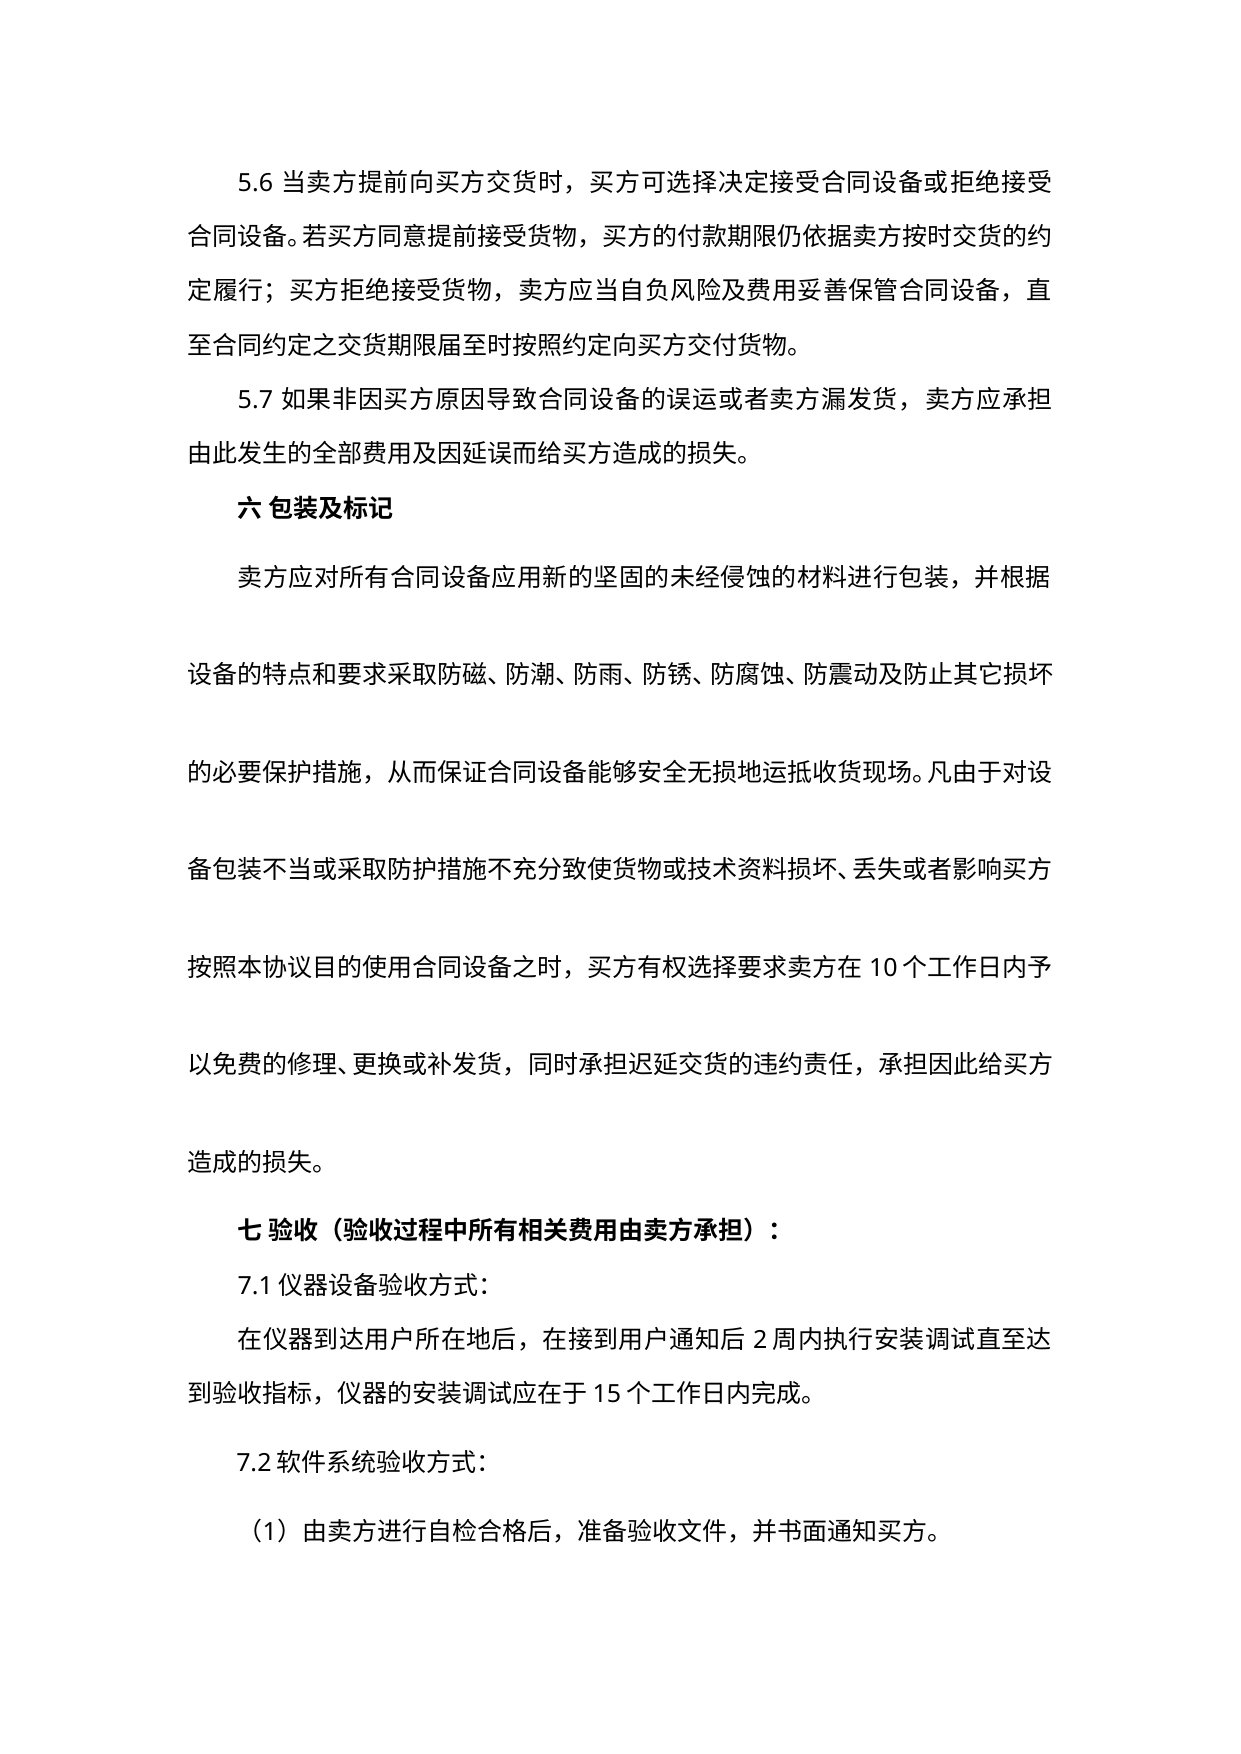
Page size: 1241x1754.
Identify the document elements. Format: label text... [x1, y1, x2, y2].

text 5.6 当卖方提前向买方交货时，买方可选择决定接受合同设备或拒绝接受合同设备。若买方同意提前接受货物，买方的付款期限仍依据卖方按时交货的约定履行；买方拒绝接受货物，卖方应当自负风险及费用妥善保管合同设备，直至合同约定之交货期限届至时按照约定向买方交付货物。 [187, 162, 1053, 361]
text 卖方应对所有合同设备应用新的坚固的未经侵蚀的材料进行包装，并根据设备的特点和要求采取防磁、防潮、防雨、防锈、防腐蚀、防震动及防止其它损坏的必要保护措施，从而保证合同设备能够安全无损地运抵收货现场。凡由于对设备包装不当或采取防护措施不充分致使货物或技术资料损坏、丢失或者影响买方按照本协议目的使用合同设备之时，买方有权选择要求卖方在10个工作日内予以免费的修理、更换或补发货，同时承担迟延交货的违约责任，承担因此给买方造成的损失。 [187, 543, 1053, 1193]
text 六 包装及标记 [187, 488, 1053, 524]
text 七 验收（验收过程中所有相关费用由卖方承担）： [187, 1211, 1053, 1247]
text 在仪器到达用户所在地后，在接到用户通知后2周内执行安装调试直至达到验收指标，仪器的安装调试应在于15个工作日内完成。 [187, 1319, 1053, 1410]
text 7.1仪器设备验收方式： [187, 1265, 1053, 1301]
text 7.2软件系统验收方式： [223, 1428, 1053, 1493]
text （1）由卖方进行自检合格后，准备验收文件，并书面通知买方。 [187, 1511, 1053, 1548]
text 5.7 如果非因买方原因导致合同设备的误运或者卖方漏发货，卖方应承担由此发生的全部费用及因延误而给买方造成的损失。 [187, 379, 1053, 470]
